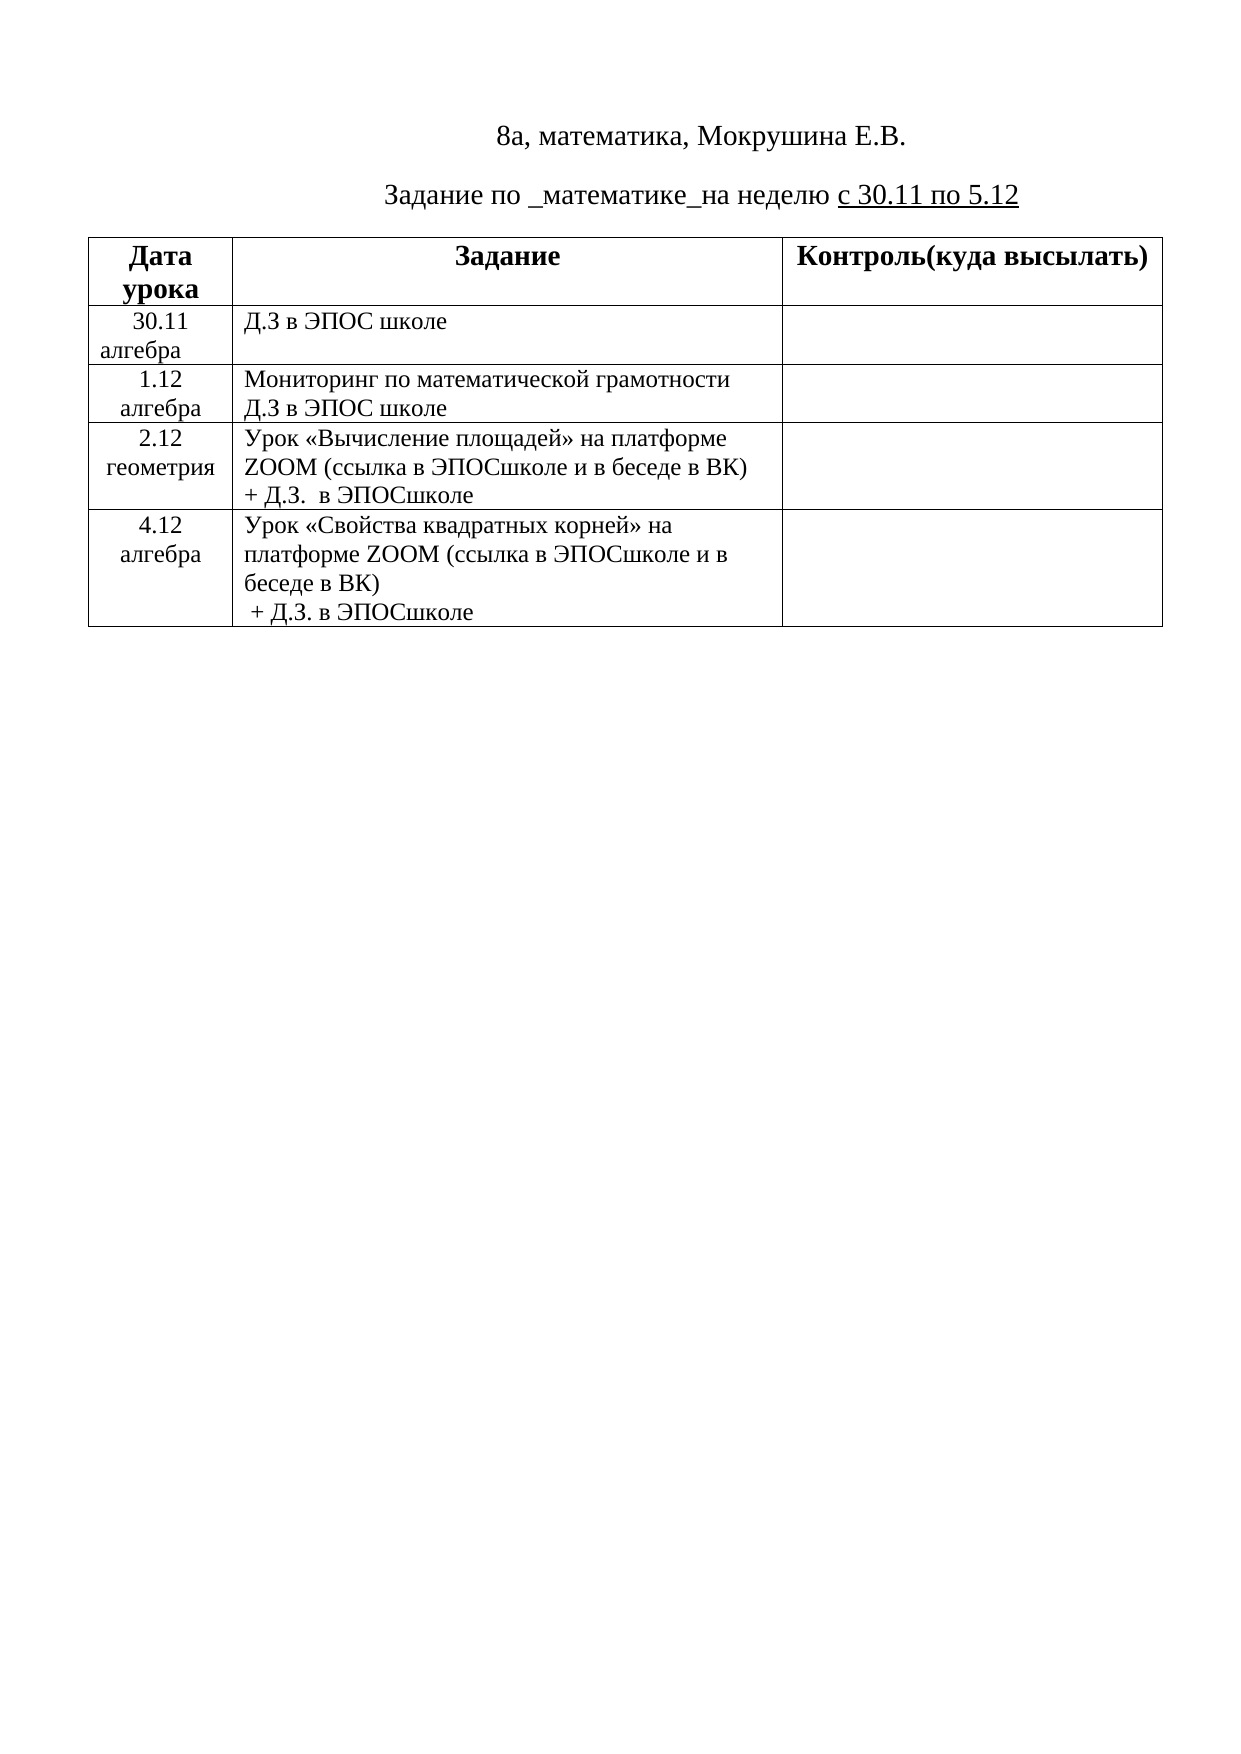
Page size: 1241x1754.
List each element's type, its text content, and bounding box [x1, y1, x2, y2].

table_cell [783, 510, 1162, 626]
text Задание по _математике_на неделю с 30.11 по 5.12 [177, 177, 1152, 211]
table_cell [783, 423, 1162, 509]
table_cell 30.11 алгебра [89, 306, 232, 363]
table_cell [783, 365, 1162, 422]
table_cell Мониторинг по математической грамотности Д.З в ЭПОС школе [233, 365, 782, 422]
table_cell 2.12 геометрия [89, 423, 232, 509]
text 8а, математика, Мокрушина Е.В. [177, 118, 1152, 152]
table_header Контроль(куда высылать) [783, 238, 1162, 305]
table_cell 4.12 алгебра [89, 510, 232, 626]
table_cell Урок «Вычисление площадей» на платформе ZOOM (ссылка в ЭПОСшколе и в беседе в ВК) + Д.З. в ЭПОСшколе [233, 423, 782, 509]
table_header Задание [233, 238, 782, 305]
table_cell 1.12 алгебра [89, 365, 232, 422]
table_cell [783, 306, 1162, 363]
table_header Дата урока [89, 238, 232, 305]
table_cell Урок «Свойства квадратных корней» на платформе ZOOM (ссылка в ЭПОСшколе и в беседе в ВК) ﻿ + Д.З. в ЭПОСшколе [233, 510, 782, 626]
table_cell Д.З в ЭПОС школе [233, 306, 782, 363]
